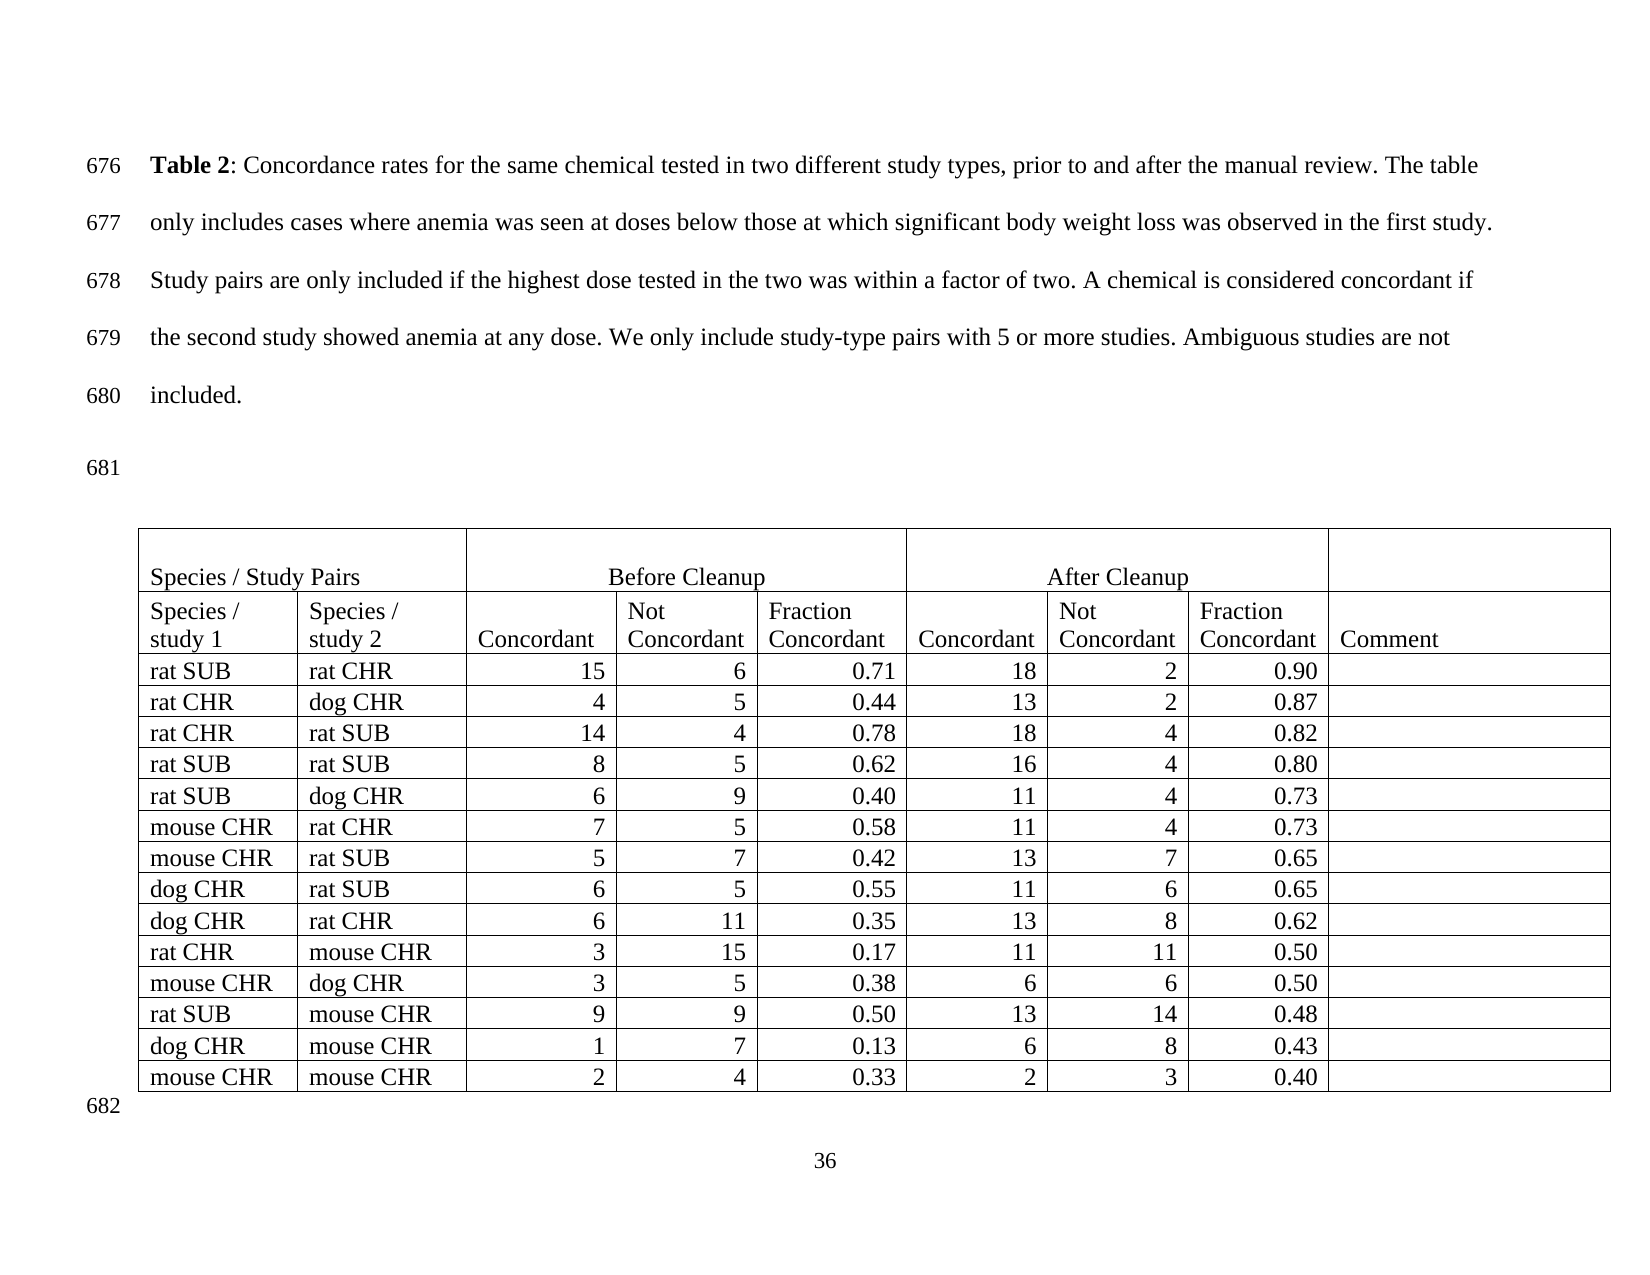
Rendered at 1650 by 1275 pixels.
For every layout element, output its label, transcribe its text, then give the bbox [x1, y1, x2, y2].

table_cell 0.90 [1189, 654, 1328, 684]
table_cell 2 [467, 1061, 616, 1091]
table_cell 0.35 [758, 904, 906, 934]
table_cell Species / study 2 [298, 592, 466, 653]
text Table 2: Concordance rates for the same chemical tested in two different study types, prior to and after the manual review. The table only includes cases where anemia was seen at doses below those at which significant body weight loss was observed in the first study. Study pairs are only included if the highest dose tested in the two was within a factor of two. A chemical is considered concordant if the second study showed anemia at any dose. We only include study-type pairs with 5 or more studies. Ambiguous studies are not included. [150, 150, 1500, 409]
table_cell mouse CHR [139, 811, 297, 841]
table_cell 4 [1048, 717, 1188, 747]
table_cell mouse CHR [298, 1061, 466, 1091]
table_cell 5 [617, 967, 757, 997]
table_cell 0.71 [758, 654, 906, 684]
table_cell [1329, 1061, 1610, 1091]
table_cell 0.50 [1189, 967, 1328, 997]
table_cell rat CHR [298, 654, 466, 684]
table_cell 7 [617, 842, 757, 872]
table_cell 0.40 [1189, 1061, 1328, 1091]
table_cell 9 [467, 998, 616, 1028]
table_cell [1329, 967, 1610, 997]
table_cell [1329, 904, 1610, 934]
table_cell 4 [1048, 748, 1188, 778]
table_cell 8 [1048, 1029, 1188, 1059]
table_header Before Cleanup [467, 529, 906, 591]
table_cell 6 [467, 904, 616, 934]
table_cell 4 [467, 686, 616, 716]
table_cell mouse CHR [139, 842, 297, 872]
table_cell 6 [617, 654, 757, 684]
table_cell 11 [907, 873, 1047, 903]
table_cell 13 [907, 686, 1047, 716]
table_cell rat SUB [298, 842, 466, 872]
table_cell [1329, 873, 1610, 903]
table_cell 6 [1048, 873, 1188, 903]
table_cell 11 [907, 936, 1047, 966]
table_cell dog CHR [139, 1029, 297, 1059]
table_cell 7 [467, 811, 616, 841]
table_cell 0.44 [758, 686, 906, 716]
table_cell mouse CHR [139, 1061, 297, 1091]
table_cell 0.62 [1189, 904, 1328, 934]
table_cell rat SUB [298, 873, 466, 903]
table_cell 0.65 [1189, 873, 1328, 903]
table_cell [1329, 686, 1610, 716]
table_cell [1329, 811, 1610, 841]
table_cell Fraction Concordant [758, 592, 906, 653]
table_cell 16 [907, 748, 1047, 778]
table_cell 14 [1048, 998, 1188, 1028]
table_cell 5 [467, 842, 616, 872]
table_cell dog CHR [298, 686, 466, 716]
table_cell rat SUB [139, 654, 297, 684]
table_cell 18 [907, 717, 1047, 747]
table_cell mouse CHR [298, 998, 466, 1028]
table_cell [1329, 654, 1610, 684]
table_cell Concordant [467, 592, 616, 653]
table_header Species / Study Pairs [139, 529, 466, 591]
table_cell 0.78 [758, 717, 906, 747]
table_cell 2 [1048, 654, 1188, 684]
table_cell [1329, 842, 1610, 872]
table_cell [1329, 717, 1610, 747]
table_cell 2 [1048, 686, 1188, 716]
table_cell rat SUB [139, 998, 297, 1028]
table_cell 5 [617, 748, 757, 778]
table_cell dog CHR [298, 967, 466, 997]
table_cell 0.38 [758, 967, 906, 997]
table_cell 14 [467, 717, 616, 747]
table_cell 6 [467, 779, 616, 809]
table_cell rat SUB [139, 748, 297, 778]
table_cell 0.50 [758, 998, 906, 1028]
table_cell rat SUB [298, 717, 466, 747]
table_cell 15 [467, 654, 616, 684]
table_cell 1 [467, 1029, 616, 1059]
table_cell [1329, 936, 1610, 966]
table_cell 9 [617, 779, 757, 809]
table_cell Fraction Concordant [1189, 592, 1328, 653]
table_cell dog CHR [298, 779, 466, 809]
table_cell 0.87 [1189, 686, 1328, 716]
table_cell 6 [907, 1029, 1047, 1059]
table_cell 5 [617, 686, 757, 716]
table_cell 6 [907, 967, 1047, 997]
table_cell rat CHR [139, 717, 297, 747]
table_cell 7 [617, 1029, 757, 1059]
table_cell 0.82 [1189, 717, 1328, 747]
table_cell Not Concordant [1048, 592, 1188, 653]
table_cell 11 [907, 779, 1047, 809]
table_cell 8 [1048, 904, 1188, 934]
table_cell rat CHR [298, 904, 466, 934]
table_cell 0.48 [1189, 998, 1328, 1028]
table_cell Concordant [907, 592, 1047, 653]
table_cell 4 [1048, 779, 1188, 809]
table_cell 0.33 [758, 1061, 906, 1091]
table_cell 6 [467, 873, 616, 903]
table_cell 0.65 [1189, 842, 1328, 872]
table_cell mouse CHR [298, 936, 466, 966]
table_cell 13 [907, 842, 1047, 872]
table_cell 0.55 [758, 873, 906, 903]
table_cell 11 [617, 904, 757, 934]
table_cell 0.80 [1189, 748, 1328, 778]
table_cell 5 [617, 873, 757, 903]
table_cell rat SUB [298, 748, 466, 778]
table_cell 2 [907, 1061, 1047, 1091]
table_cell 0.62 [758, 748, 906, 778]
table_cell 0.73 [1189, 779, 1328, 809]
table_cell 13 [907, 998, 1047, 1028]
table_cell 0.43 [1189, 1029, 1328, 1059]
table_cell rat CHR [139, 936, 297, 966]
table_cell 11 [907, 811, 1047, 841]
table_header [1329, 529, 1610, 591]
table_cell 11 [1048, 936, 1188, 966]
table_cell 13 [907, 904, 1047, 934]
table_cell 0.73 [1189, 811, 1328, 841]
table_cell 3 [467, 936, 616, 966]
table_cell 6 [1048, 967, 1188, 997]
table_cell 18 [907, 654, 1047, 684]
table_cell 4 [617, 717, 757, 747]
table_cell 0.13 [758, 1029, 906, 1059]
table_cell [1329, 748, 1610, 778]
table_cell [1329, 1029, 1610, 1059]
table_cell mouse CHR [139, 967, 297, 997]
table_cell 15 [617, 936, 757, 966]
table_cell 0.42 [758, 842, 906, 872]
table_cell Comment [1329, 592, 1610, 653]
table_header After Cleanup [907, 529, 1328, 591]
table_cell 3 [467, 967, 616, 997]
table_cell 0.40 [758, 779, 906, 809]
table_cell rat SUB [139, 779, 297, 809]
table_cell Not Concordant [617, 592, 757, 653]
table_cell [1329, 779, 1610, 809]
table_cell Species / study 1 [139, 592, 297, 653]
table_cell 0.58 [758, 811, 906, 841]
table_cell 5 [617, 811, 757, 841]
table_cell 0.50 [1189, 936, 1328, 966]
table_cell 3 [1048, 1061, 1188, 1091]
table_cell mouse CHR [298, 1029, 466, 1059]
table_cell dog CHR [139, 904, 297, 934]
table_cell rat CHR [139, 686, 297, 716]
table_cell 0.17 [758, 936, 906, 966]
table_cell 4 [1048, 811, 1188, 841]
table_cell 8 [467, 748, 616, 778]
table_cell 9 [617, 998, 757, 1028]
table_cell 7 [1048, 842, 1188, 872]
table_cell rat CHR [298, 811, 466, 841]
table_cell 4 [617, 1061, 757, 1091]
table_cell [1329, 998, 1610, 1028]
table_cell dog CHR [139, 873, 297, 903]
